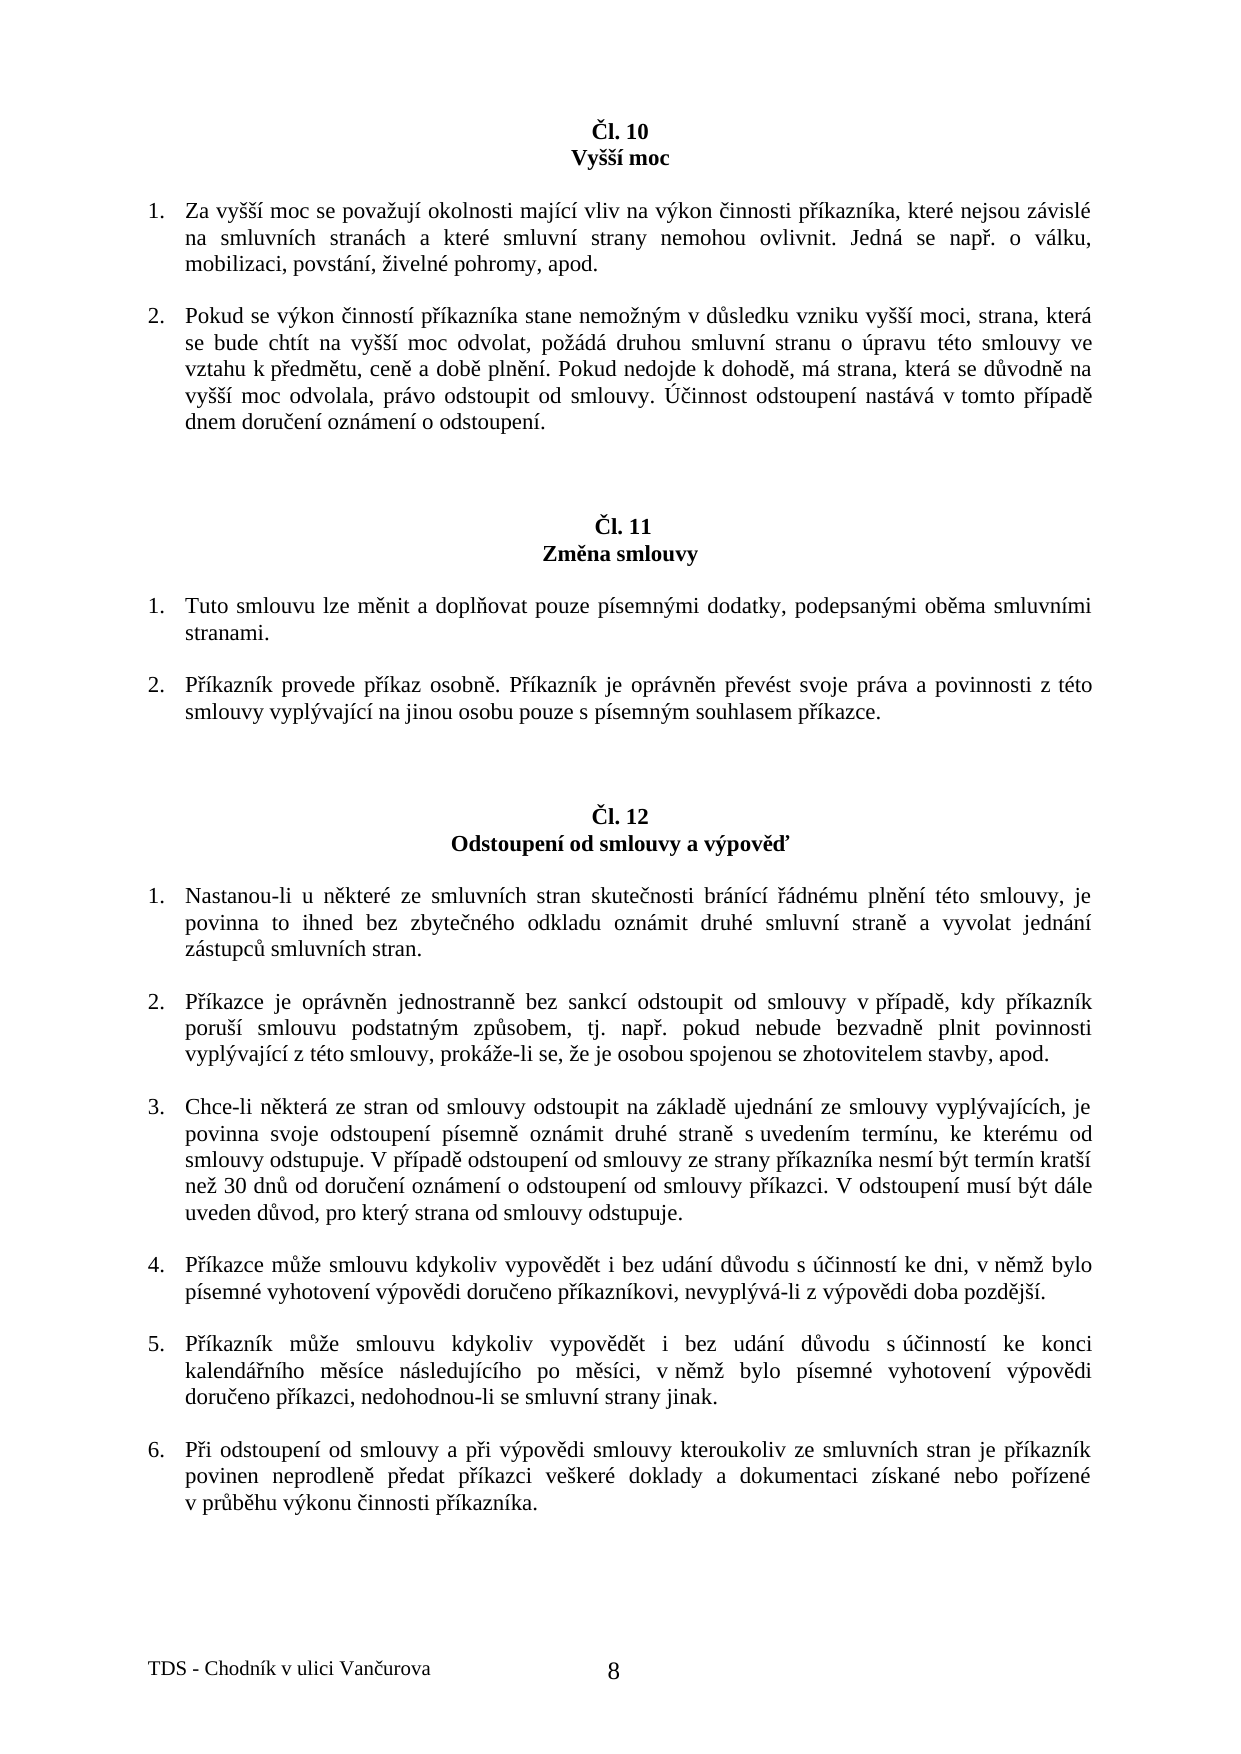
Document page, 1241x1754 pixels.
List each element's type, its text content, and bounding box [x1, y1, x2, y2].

list Příkazník může smlouvu kdykoliv vypovědět i bez udání důvodu s účinností ke konci kalendářního měsíce následujícího po měsíci, v němž bylo písemné vyhotovení výpovědi doručeno příkazci, nedohodnou-li se smluvní strany jinak. [148, 1330, 1092, 1409]
list Nastanou-li u některé ze smluvních stran skutečnosti bránící řádnému plnění této smlouvy, je povinna to ihned bez zbytečného odkladu oznámit druhé smluvní straně a vyvolat jednání zástupců smluvních stran. [148, 882, 1092, 961]
list Pokud se výkon činností příkazníka stane nemožným v důsledku vzniku vyšší moci, strana, která se bude chtít na vyšší moc odvolat, požádá druhou smluvní stranu o úpravu této smlouvy ve vztahu k předmětu, ceně a době plnění. Pokud nedojde k dohodě, má strana, která se důvodně na vyšší moc odvolala, právo odstoupit od smlouvy. Účinnost odstoupení nastává v tomto případě dnem doručení oznámení o odstoupení. [148, 303, 1092, 434]
text Vyšší moc [148, 144, 1092, 171]
text Čl. 12 [148, 803, 1092, 830]
text Čl. 11 [148, 513, 1092, 540]
list Příkazce může smlouvu kdykoliv vypovědět i bez udání důvodu s účinností ke dni, v němž bylo písemné vyhotovení výpovědi doručeno příkazníkovi, nevyplývá-li z výpovědi doba pozdější. [148, 1251, 1092, 1304]
text Čl. 10 [148, 118, 1092, 144]
list Chce-li některá ze stran od smlouvy odstoupit na základě ujednání ze smlouvy vyplývajících, je povinna svoje odstoupení písemně oznámit druhé straně s uvedením termínu, ke kterému od smlouvy odstupuje. V případě odstoupení od smlouvy ze strany příkazníka nesmí být termín kratší než 30 dnů od doručení oznámení o odstoupení od smlouvy příkazci. V odstoupení musí být dále uveden důvod, pro který strana od smlouvy odstupuje. [148, 1093, 1092, 1225]
list Příkazce je oprávněn jednostranně bez sankcí odstoupit od smlouvy v případě, kdy příkazník poruší smlouvu podstatným způsobem, tj. např. pokud nebude bezvadně plnit povinnosti vyplývající z této smlouvy, prokáže-li se, že je osobou spojenou se zhotovitelem stavby, apod. [148, 988, 1092, 1067]
list Při odstoupení od smlouvy a při výpovědi smlouvy kteroukoliv ze smluvních stran je příkazník povinen neprodleně předat příkazci veškeré doklady a dokumentaci získané nebo pořízené v průběhu výkonu činnosti příkazníka. [148, 1436, 1092, 1515]
list Příkazník provede příkaz osobně. Příkazník je oprávněn převést svoje práva a povinnosti z této smlouvy vyplývající na jinou osobu pouze s písemným souhlasem příkazce. [148, 672, 1092, 724]
list Tuto smlouvu lze měnit a doplňovat pouze písemnými dodatky, podepsanými oběma smluvními stranami. [148, 592, 1092, 645]
text Změna smlouvy [148, 540, 1092, 566]
list Za vyšší moc se považují okolnosti mající vliv na výkon činnosti příkazníka, které nejsou závislé na smluvních stranách a které smluvní strany nemohou ovlivnit. Jedná se např. o válku, mobilizaci, povstání, živelné pohromy, apod. [148, 197, 1092, 276]
text Odstoupení od smlouvy a výpověď [148, 830, 1092, 856]
